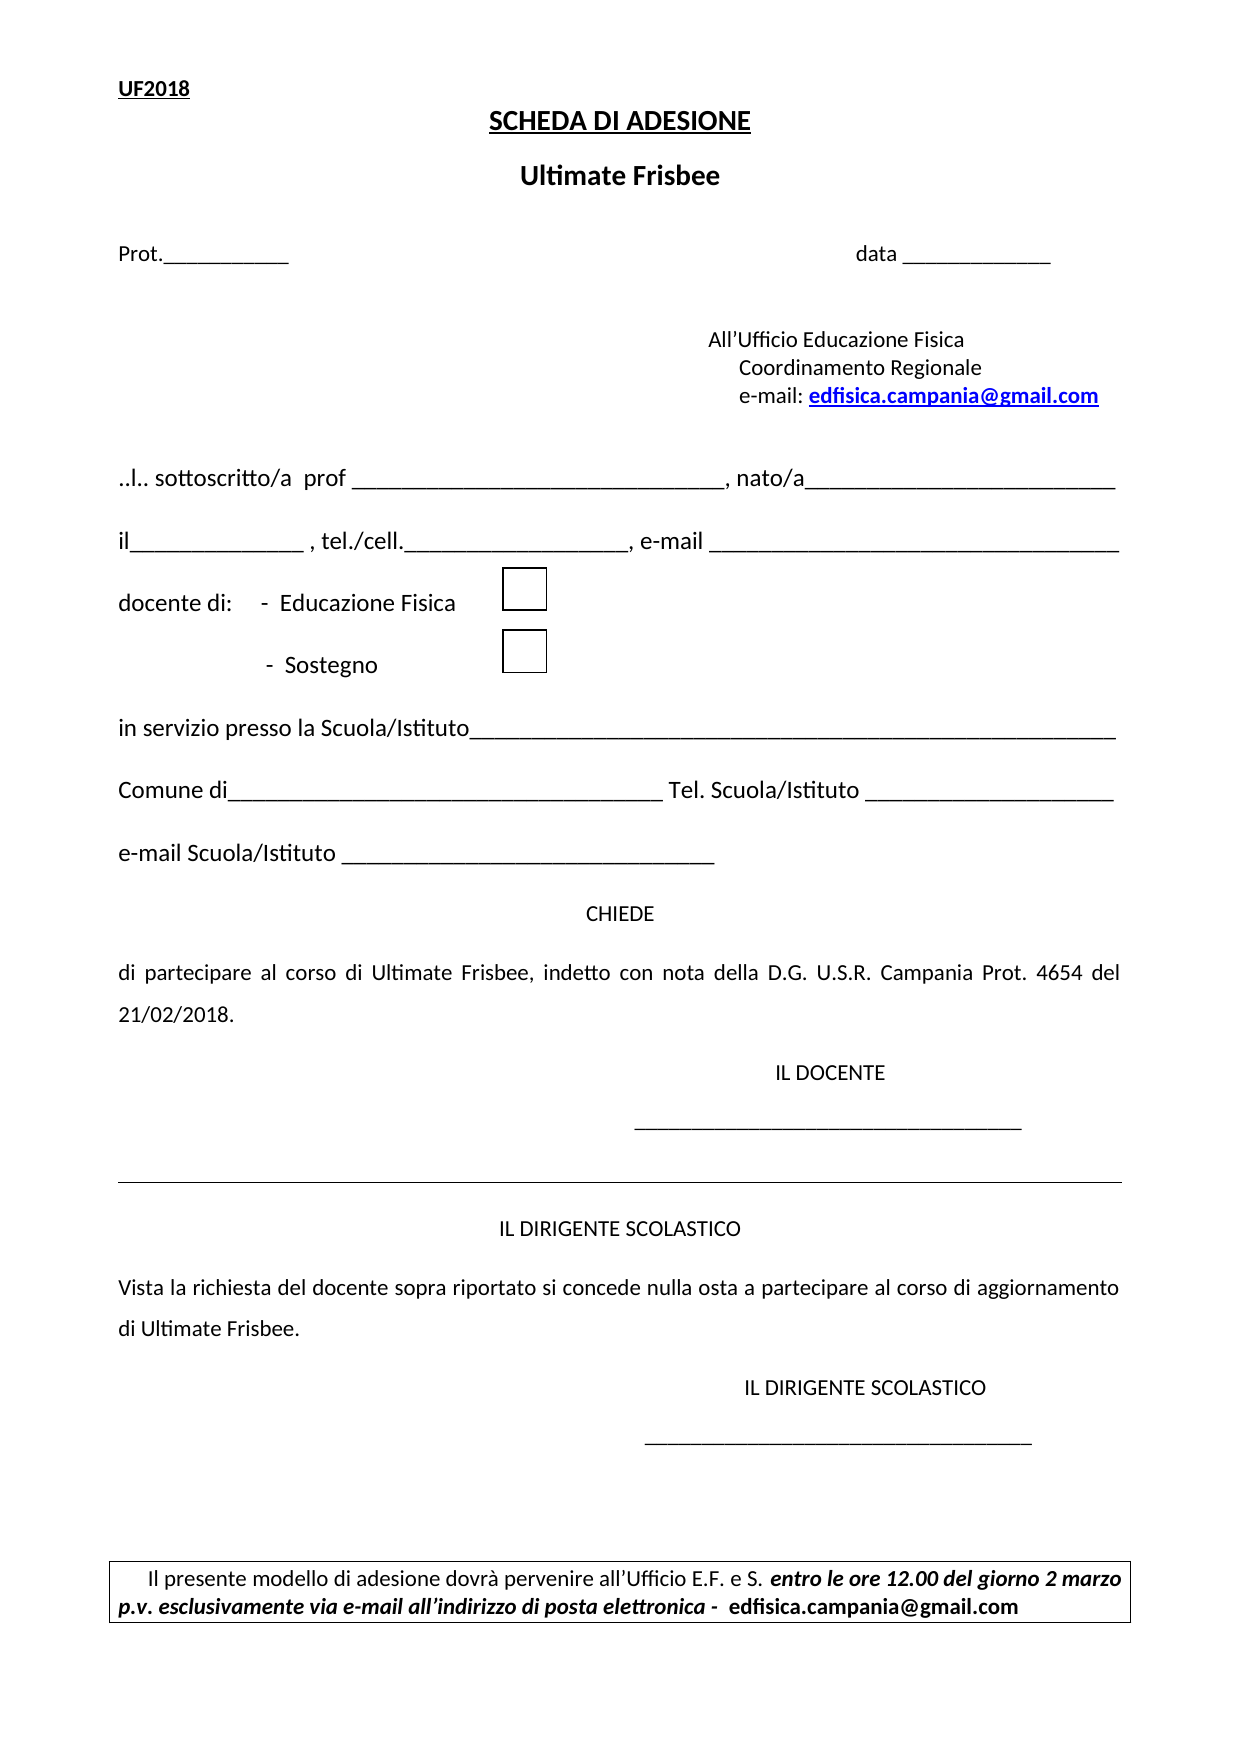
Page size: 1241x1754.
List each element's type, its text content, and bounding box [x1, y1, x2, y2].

text CHIEDE [118, 899, 1122, 927]
text __________________________________ [634, 1420, 1122, 1448]
text e-mail Scuola/Istituto ______________________________ [118, 837, 1122, 867]
text - Sostegno [118, 649, 1122, 680]
text Il presente modello di adesione dovrà pervenire all’Ufficio E.F. e S. entro le ore 12.00 del giorno 2 marzo p.v. esclusivamente via e-mail all’indirizzo di posta elettronica - edfisica.campania@gmail.com [110, 1562, 1130, 1622]
text Coordinamento Regionale [634, 353, 1122, 381]
text e-mail: edfisica.campania@gmail.com [118, 381, 1122, 409]
text IL DIRIGENTE SCOLASTICO [118, 1373, 1122, 1401]
text il______________ , tel./cell.__________________, e-mail _________________________________ [118, 525, 1122, 555]
text IL DIRIGENTE SCOLASTICO [118, 1214, 1122, 1242]
text Prot.___________ data _____________ [118, 239, 1122, 267]
text All’Ufficio Educazione Fisica [118, 325, 1122, 353]
text Ultimate Frisbee [118, 157, 1122, 193]
text ..l.. sottoscritto/a prof ______________________________, nato/a_________________________ [118, 462, 1122, 493]
text IL DOCENTE [118, 1058, 1122, 1086]
text UF2018 [118, 74, 1122, 102]
text __________________________________ [118, 1105, 1122, 1133]
text Vista la richiesta del docente sopra riportato si concede nulla osta a partecipare al corso di aggiornamento di Ultimate Frisbee. [118, 1273, 1122, 1343]
text docente di: - Educazione Fisica [118, 587, 1122, 618]
text Comune di___________________________________ Tel. Scuola/Istituto ____________________ [118, 774, 1122, 805]
text SCHEDA DI ADESIONE [118, 102, 1122, 137]
text di partecipare al corso di Ultimate Frisbee, indetto con nota della D.G. U.S.R. Campania Prot. 4654 del 21/02/2018. [118, 958, 1122, 1028]
text in servizio presso la Scuola/Istituto____________________________________________________ [118, 712, 1122, 742]
